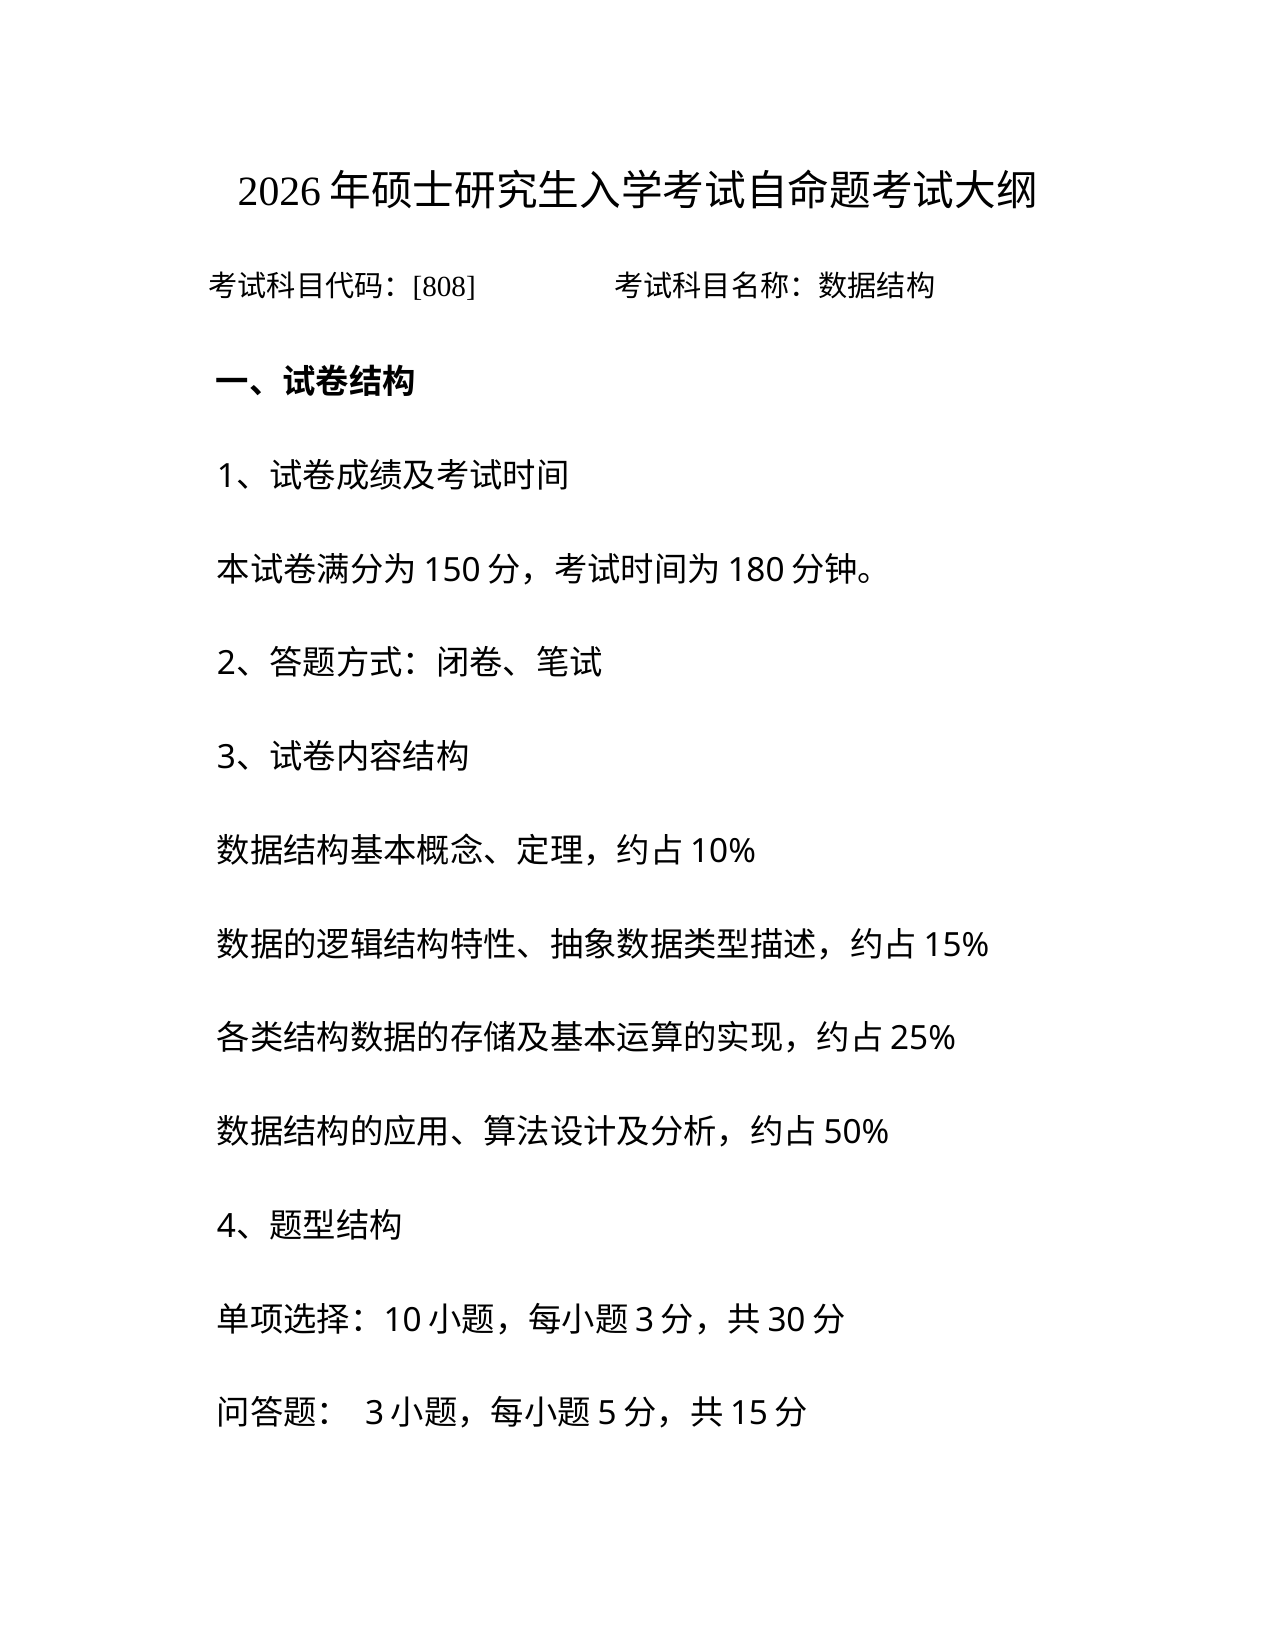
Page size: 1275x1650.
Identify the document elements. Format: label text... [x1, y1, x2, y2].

text 3、试卷内容结构 [150, 717, 1125, 792]
text 数据结构基本概念、定理，约占10% [150, 810, 1125, 885]
text 2、答题方式：闭卷、笔试 [150, 623, 1125, 698]
text 单项选择：10小题，每小题3分，共30分 [150, 1279, 1125, 1354]
text 本试卷满分为150分，考试时间为180分钟。 [150, 529, 1125, 604]
text 1、试卷成绩及考试时间 [150, 435, 1125, 510]
text 4、题型结构 [150, 1185, 1125, 1260]
text 考试科目代码：[808] 考试科目名称：数据结构 [150, 246, 1125, 321]
text 一、试卷结构 [150, 342, 1125, 417]
text 2026年硕士研究生入学考试自命题考试大纲 [150, 150, 1125, 225]
text 数据结构的应用、算法设计及分析，约占50% [150, 1092, 1125, 1167]
text 数据的逻辑结构特性、抽象数据类型描述，约占15% [150, 904, 1125, 979]
text 各类结构数据的存储及基本运算的实现，约占25% [150, 998, 1125, 1073]
text 问答题： 3小题，每小题5分，共15分 [150, 1373, 1125, 1448]
